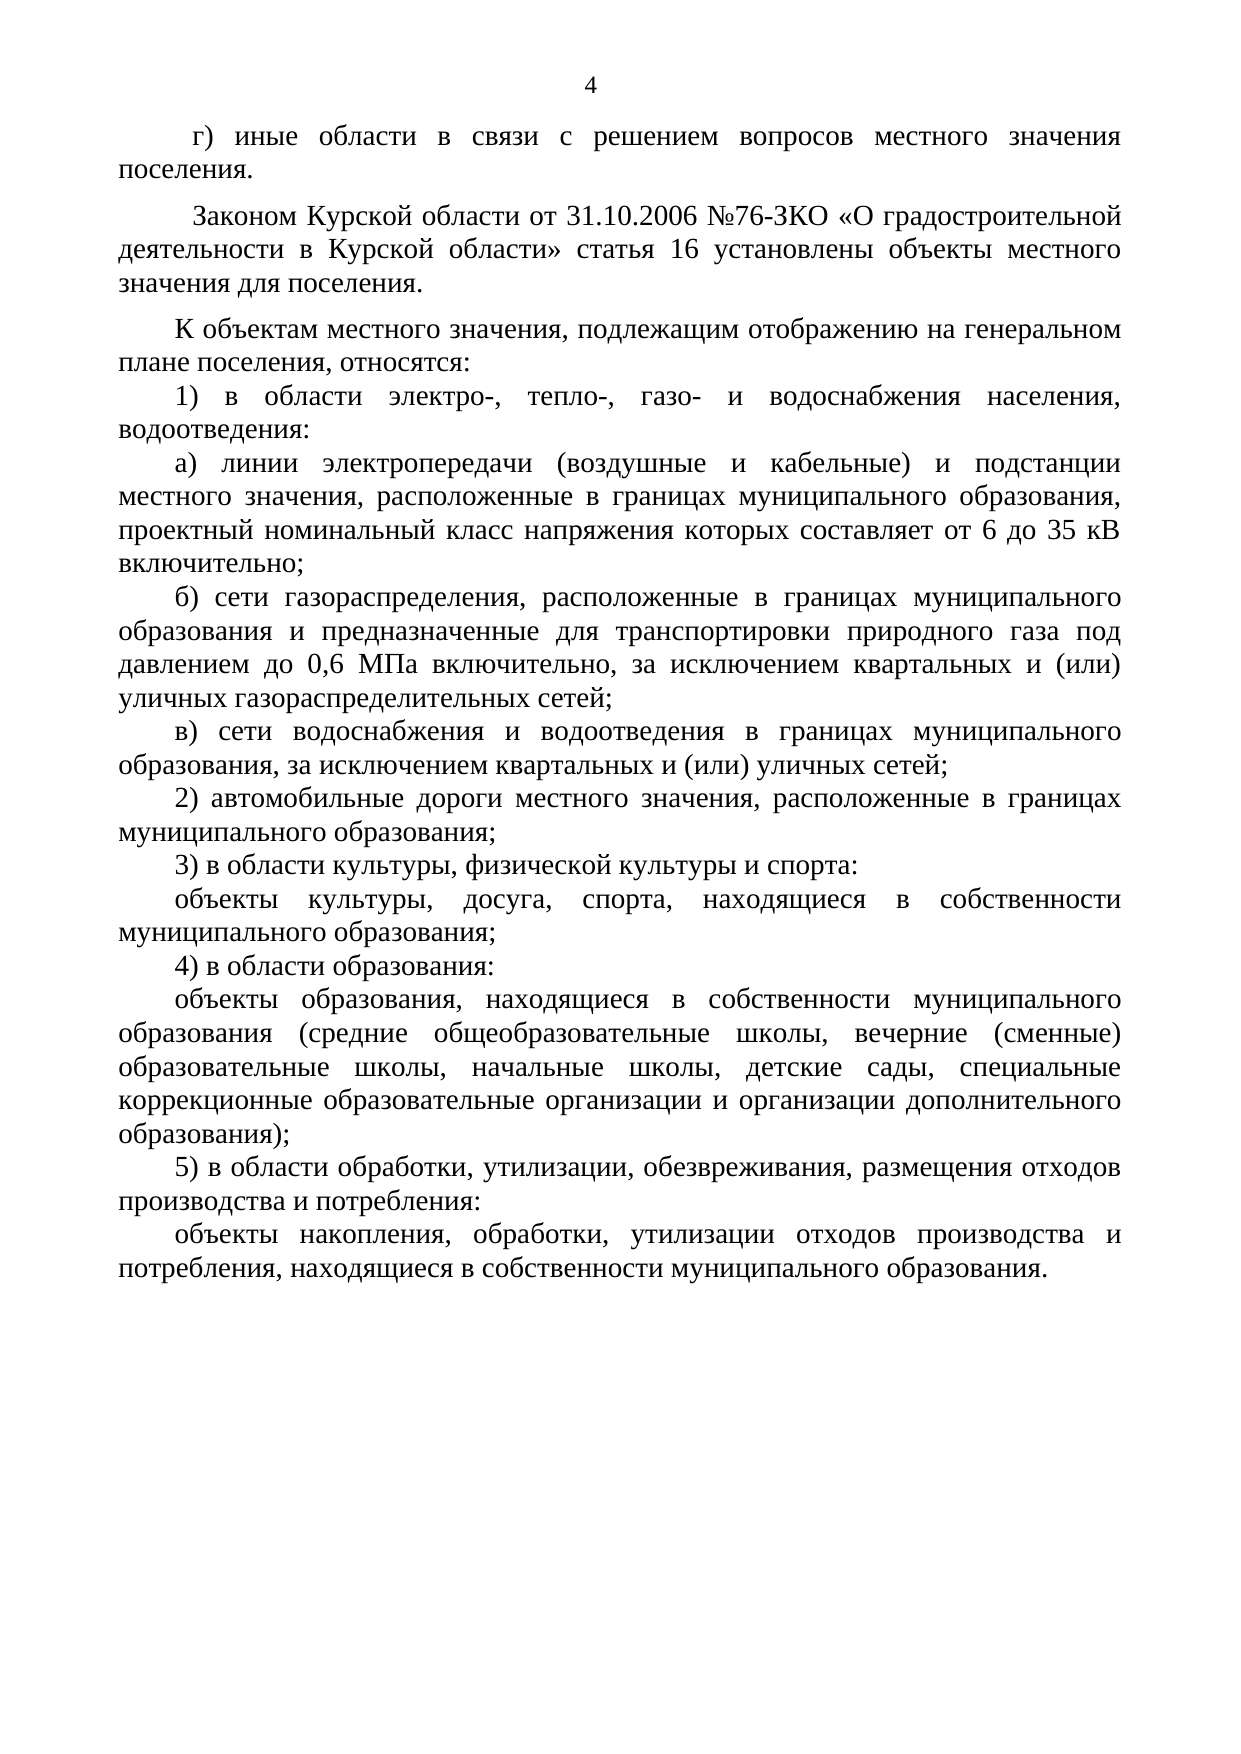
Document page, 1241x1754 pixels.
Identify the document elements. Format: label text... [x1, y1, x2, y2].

text б) сети газораспределения, расположенные в границах муниципального образования и предназначенные для транспортировки природного газа под давлением до 0,6 МПа включительно, за исключением квартальных и (или) уличных газораспределительных сетей; [118, 579, 1122, 713]
text 2) автомобильные дороги местного значения, расположенные в границах муниципального образования; [118, 780, 1122, 847]
text Законом Курской области от 31.10.2006 №76-ЗКО «О градостроительной деятельности в Курской области» статья 16 установлены объекты местного значения для поселения. [118, 198, 1122, 298]
text а) линии электропередачи (воздушные и кабельные) и подстанции местного значения, расположенные в границах муниципального образования, проектный номинальный класс напряжения которых составляет от 6 до 35 кВ включительно; [118, 445, 1122, 579]
text 1) в области электро-, тепло-, газо- и водоснабжения населения, водоотведения: [118, 378, 1122, 445]
text объекты культуры, досуга, спорта, находящиеся в собственности муниципального образования; [118, 881, 1122, 948]
text К объектам местного значения, подлежащим отображению на генеральном плане поселения, относятся: [118, 311, 1122, 378]
text 3) в области культуры, физической культуры и спорта: [118, 847, 1122, 881]
text объекты образования, находящиеся в собственности муниципального образования (средние общеобразовательные школы, вечерние (сменные) образовательные школы, начальные школы, детские сады, специальные коррекционные образовательные организации и организации дополнительного образования); [118, 982, 1122, 1149]
text г) иные области в связи с решением вопросов местного значения поселения. [118, 118, 1122, 185]
text 5) в области обработки, утилизации, обезвреживания, размещения отходов производства и потребления: [118, 1149, 1122, 1216]
text 4) в области образования: [118, 948, 1122, 982]
text объекты накопления, обработки, утилизации отходов производства и потребления, находящиеся в собственности муниципального образования. [118, 1216, 1122, 1283]
text в) сети водоснабжения и водоотведения в границах муниципального образования, за исключением квартальных и (или) уличных сетей; [118, 713, 1122, 780]
